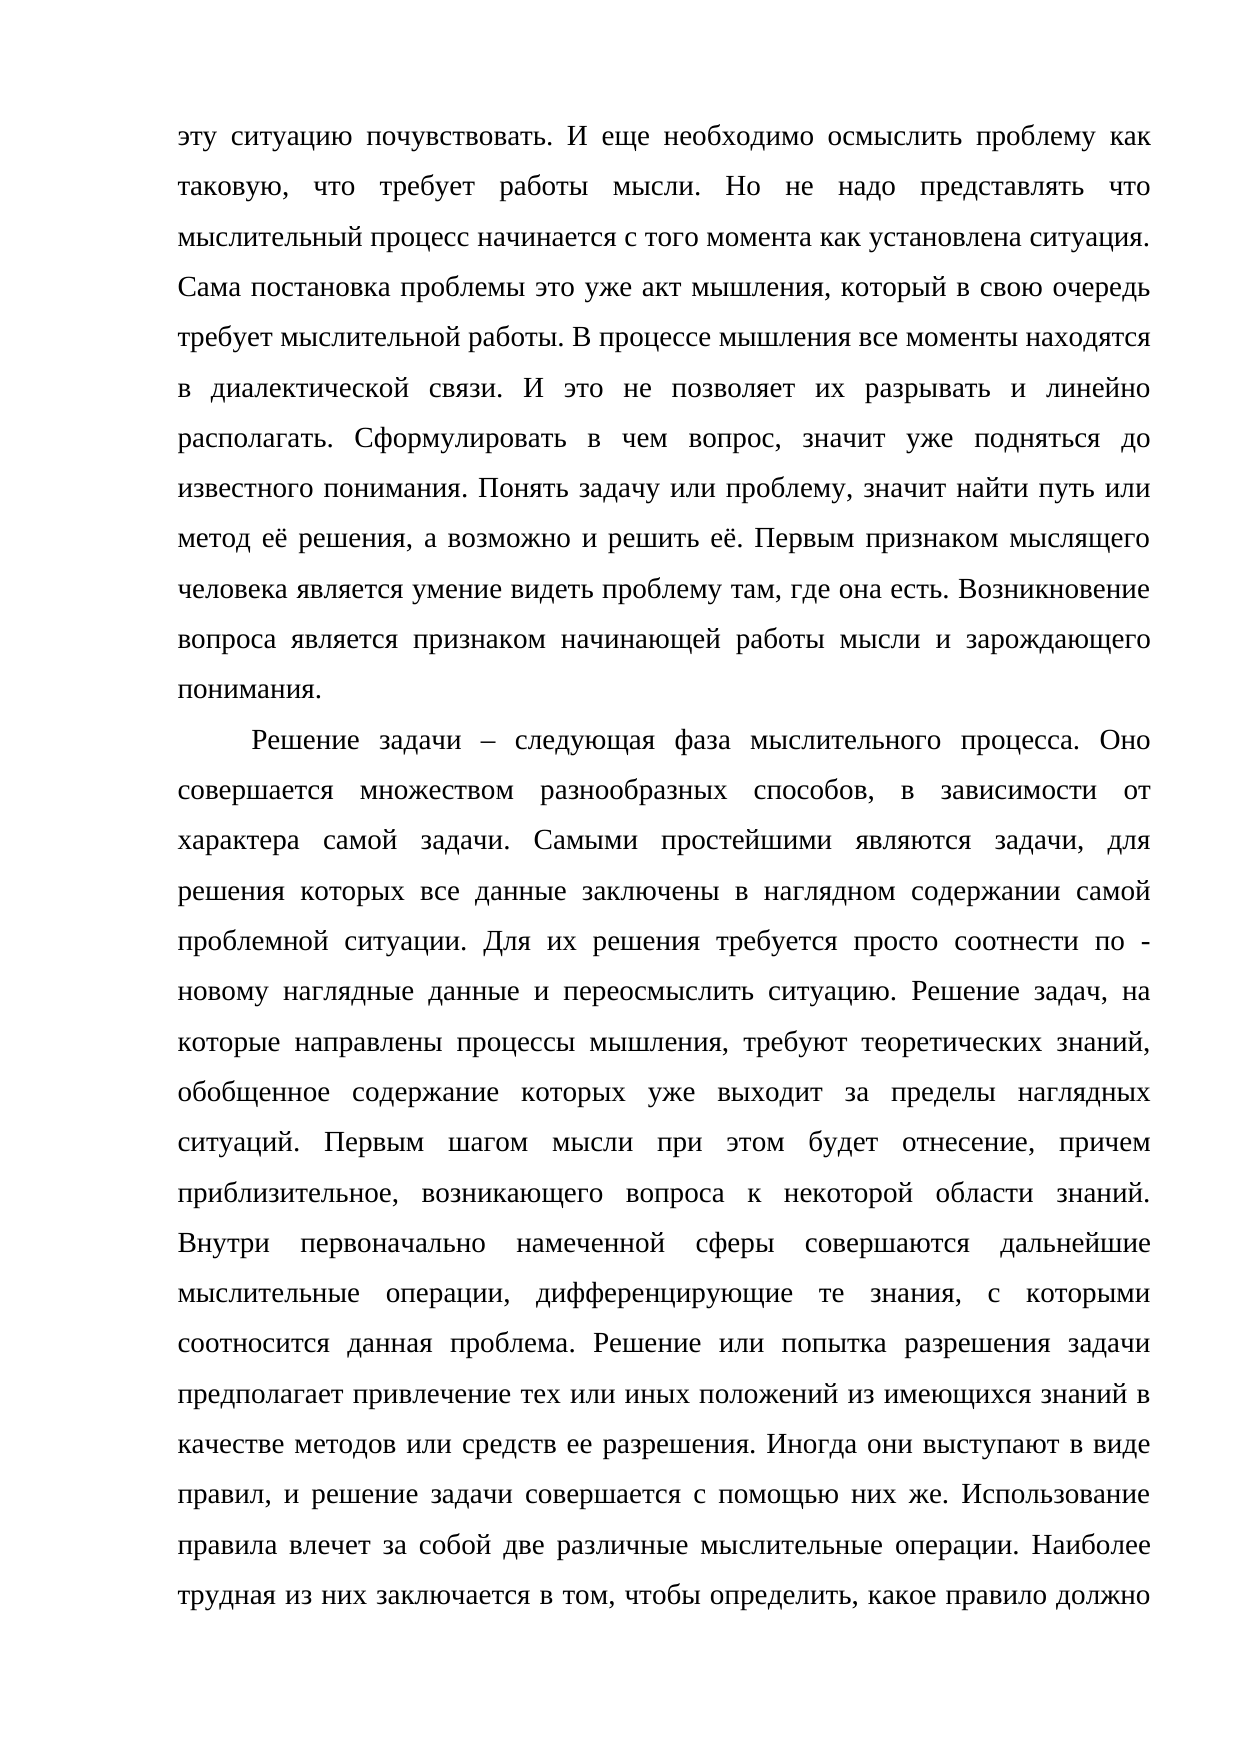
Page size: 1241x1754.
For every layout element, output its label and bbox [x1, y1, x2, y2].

text [177, 118, 1152, 705]
text [177, 722, 1152, 1611]
